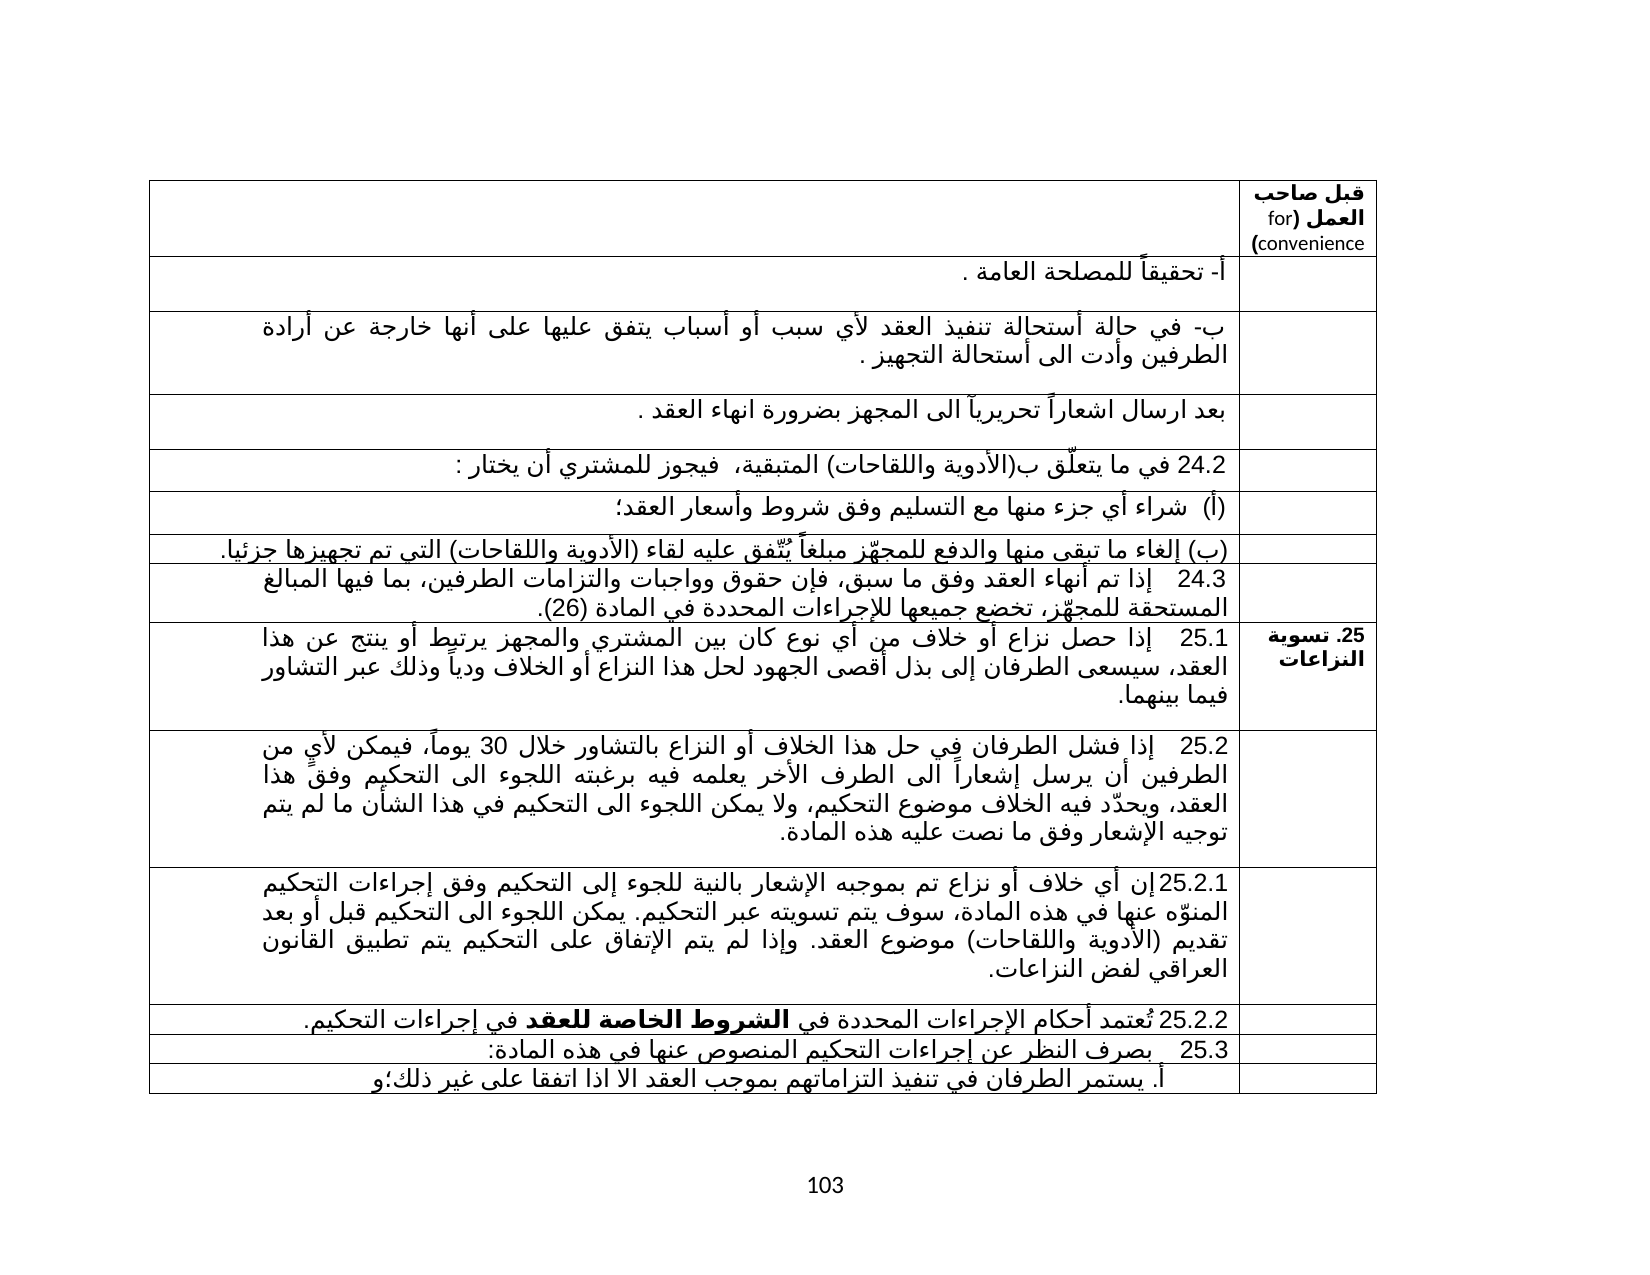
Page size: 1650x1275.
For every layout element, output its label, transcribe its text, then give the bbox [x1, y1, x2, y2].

table_cell [1240, 395, 1376, 449]
table_cell [1240, 492, 1376, 533]
table_cell [1240, 1035, 1376, 1063]
table_cell [1240, 564, 1376, 622]
table_cell 25. تسوية النزاعات [1240, 623, 1376, 730]
table_cell 25.3 بصرف النظر عن إجراءات التحكيم المنصوص عنها في هذه المادة: [150, 1035, 1239, 1063]
table_cell بعد ارسال اشعاراً تحريريآ الى المجهز بضرورة انهاء العقد . [150, 395, 1239, 449]
table_cell 25.1 إذا حصل نزاع أو خلاف من أي نوع كان بين المشتري والمجهز يرتبط أو ينتج عن هذا العقد، سيسعى الطرفان إلى بذل أقصى الجهود لحل هذا النزاع أو الخلاف ودياً وذلك عبر التشاور فيما بينهما. [150, 623, 1239, 730]
table_cell 24.3 إذا تم أنهاء العقد وفق ما سبق، فإن حقوق وواجبات والتزامات الطرفين، بما فيها المبالغ المستحقة للمجهّز، تخضع جميعها للإجراءات المحددة في المادة (26). [150, 564, 1239, 622]
table_cell (ب) إلغاء ما تبقى منها والدفع للمجهّز مبلغاً يُتّفق عليه لقاء (الأدوية واللقاحات) التي تم تجهيزها جزئيا. [150, 535, 1239, 563]
table_cell أ- تحقيقاً للمصلحة العامة . [150, 257, 1239, 311]
table_cell 25.2.2 تُعتمد أحكام الإجراءات المحددة في الشروط الخاصة للعقد في إجراءات التحكيم. [150, 1005, 1239, 1033]
table_cell [1240, 312, 1376, 394]
table_cell [1240, 450, 1376, 491]
table_cell 25.2.1 إن أي خلاف أو نزاع تم بموجبه الإشعار بالنية للجوء إلى التحكيم وفق إجراءات التحكيم المنوّه عنها في هذه المادة، سوف يتم تسويته عبر التحكيم. يمكن اللجوء الى التحكيم قبل أو بعد تقديم (الأدوية واللقاحات) موضوع العقد. وإذا لم يتم الإتفاق على التحكيم يتم تطبيق القانون العراقي لفض النزاعات. [150, 868, 1239, 1004]
table_cell [1240, 1005, 1376, 1033]
table_cell (أ) شراء أي جزء منها مع التسليم وفق شروط وأسعار العقد؛ [150, 492, 1239, 533]
table_cell [1240, 1064, 1376, 1093]
table_cell ب- في حالة أستحالة تنفيذ العقد لأي سبب أو أسباب يتفق عليها على أنها خارجة عن أرادة الطرفين وأدت الى أستحالة التجهيز . [150, 312, 1239, 394]
table_cell [1240, 731, 1376, 867]
table_cell [1240, 535, 1376, 563]
table_cell 24.2 في ما يتعلّق ب(الأدوية واللقاحات) المتبقية، فيجوز للمشتري أن يختار : [150, 450, 1239, 491]
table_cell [150, 181, 1239, 256]
table_cell 25.2 إذا فشل الطرفان في حل هذا الخلاف أو النزاع بالتشاور خلال 30 يوماً، فيمكن لأيٍ من الطرفين أن يرسل إشعاراً الى الطرف الأخر يعلمه فيه برغبته اللجوء الى التحكيم وفق هذا العقد، ويحدّد فيه الخلاف موضوع التحكيم، ولا يمكن اللجوء الى التحكيم في هذا الشأن ما لم يتم توجيه الإشعار وفق ما نصت عليه هذه المادة. [150, 731, 1239, 867]
table_cell [1240, 868, 1376, 1004]
table_cell أ. يستمر الطرفان في تنفيذ التزاماتهم بموجب العقد الا اذا اتفقا على غير ذلك؛و [150, 1064, 1239, 1093]
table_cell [1240, 181, 1376, 256]
table_cell [1240, 257, 1376, 311]
